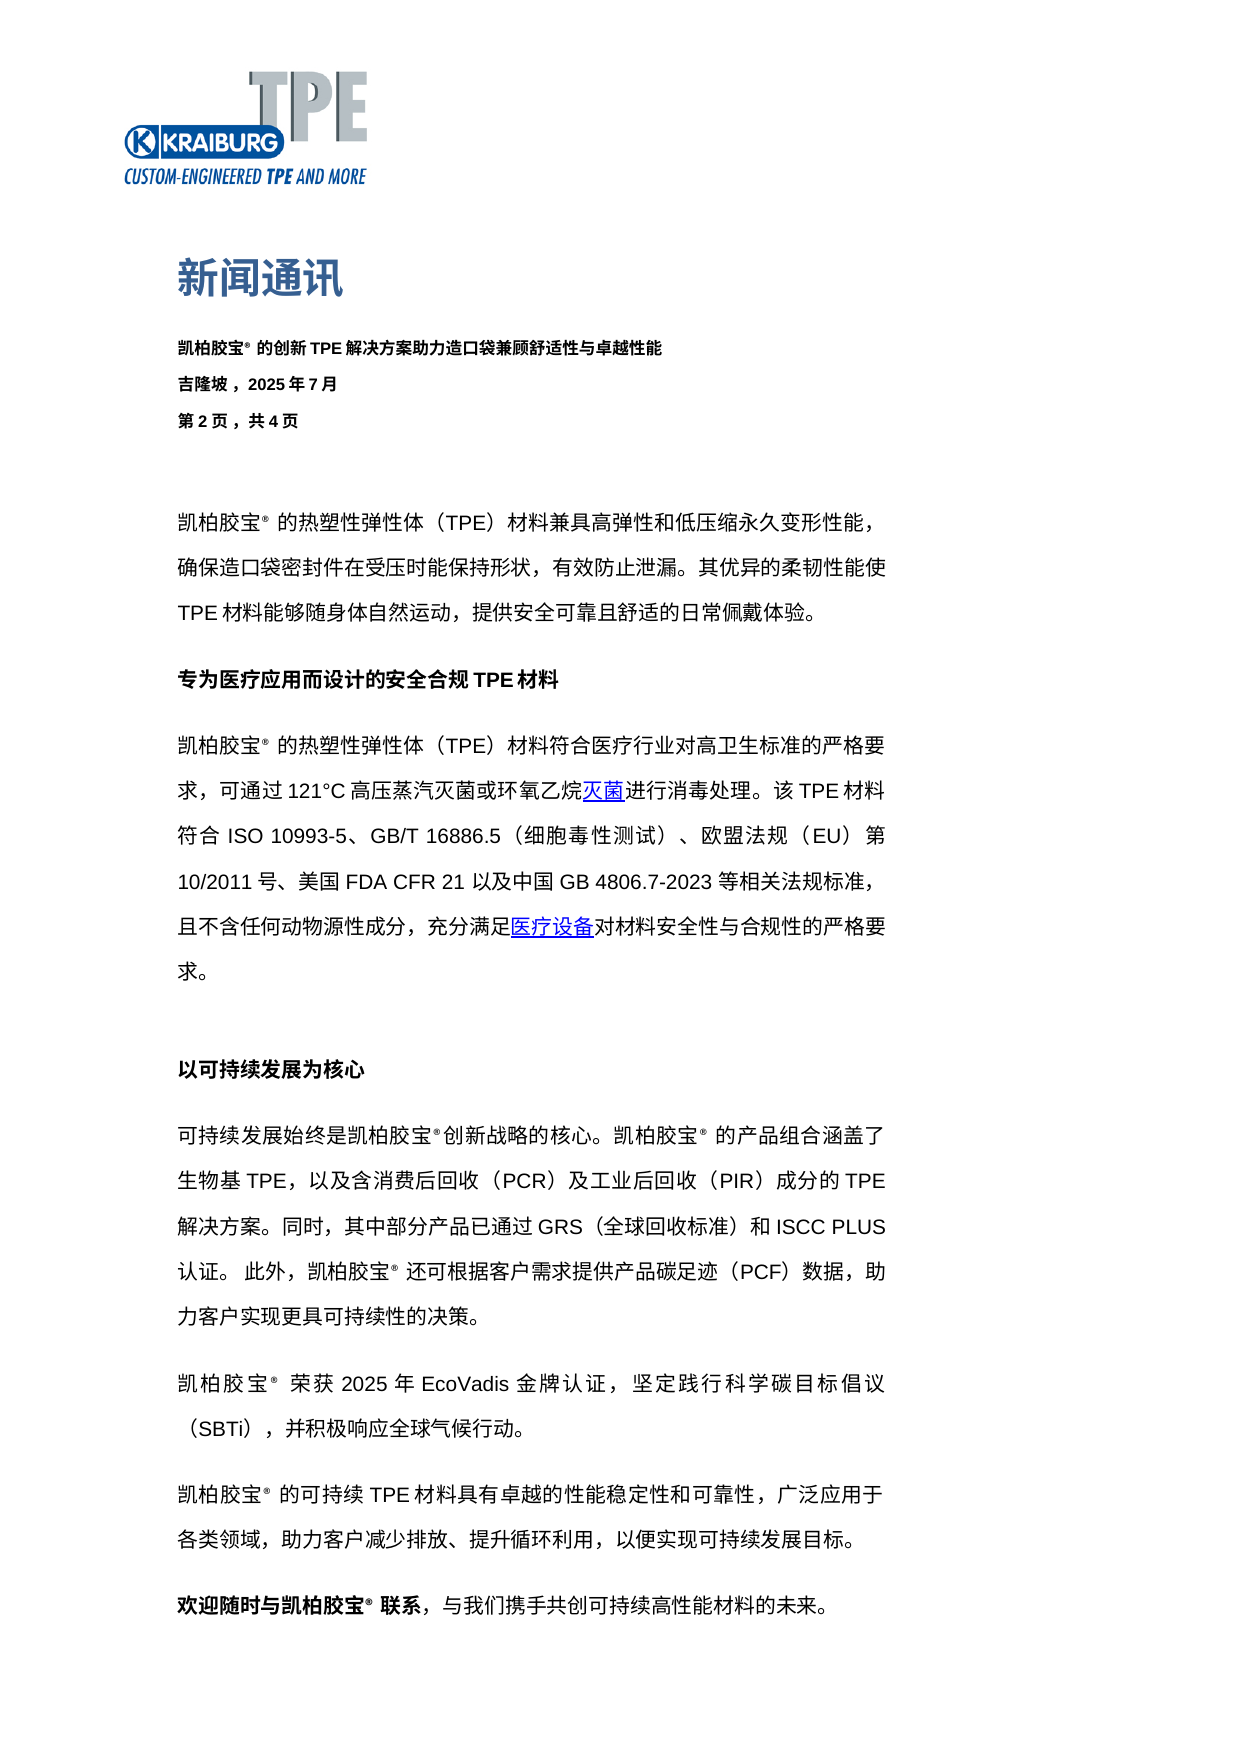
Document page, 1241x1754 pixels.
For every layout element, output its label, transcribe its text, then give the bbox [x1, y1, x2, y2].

text 凯柏胶宝® 的可持续TPE材料具有卓越的性能稳定性和可靠性，广泛应用于各类领域，助力客户减少排放、提升循环利用，以便实现可持续发展目标。 [177, 1478, 886, 1554]
picture [112, 55, 379, 200]
text 欢迎随时与凯柏胶宝® 联系，与我们携手共创可持续高性能材料的未来。 [177, 1590, 886, 1620]
text 凯柏胶宝® 的热塑性弹性体（TPE）材料符合医疗行业对高卫生标准的严格要求，可通过121°C高压蒸汽灭菌或环氧乙烷灭菌进行消毒处理。该TPE材料符合 ISO 10993-5、GB/T 16886.5（细胞毒性测试）、欧盟法规（EU）第10/2011号、美国 FDA CFR 21 以及中国 GB 4806.7-2023 等相关法规标准，且不含任何动物源性成分，充分满足医疗设备对材料安全性与合规性的严格要求。 [177, 729, 886, 986]
text 以可持续发展为核心 [177, 1053, 886, 1083]
text 凯柏胶宝® 荣获2025年EcoVadis金牌认证，坚定践行科学碳目标倡议（SBTi），并积极响应全球气候行动。 [177, 1367, 886, 1442]
text 凯柏胶宝® 的热塑性弹性体（TPE）材料兼具高弹性和低压缩永久变形性能，确保造口袋密封件在受压时能保持形状，有效防止泄漏。其优异的柔韧性能使TPE材料能够随身体自然运动，提供安全可靠且舒适的日常佩戴体验。 [177, 506, 886, 627]
text 专为医疗应用而设计的安全合规TPE材料 [177, 663, 886, 693]
text 可持续发展始终是凯柏胶宝®创新战略的核心。凯柏胶宝® 的产品组合涵盖了生物基TPE，以及含消费后回收（PCR）及工业后回收（PIR）成分的TPE解决方案。同时，其中部分产品已通过GRS（全球回收标准）和ISCC PLUS认证。 此外，凯柏胶宝® 还可根据客户需求提供产品碳足迹（PCF）数据，助力客户实现更具可持续性的决策。 [177, 1119, 886, 1331]
